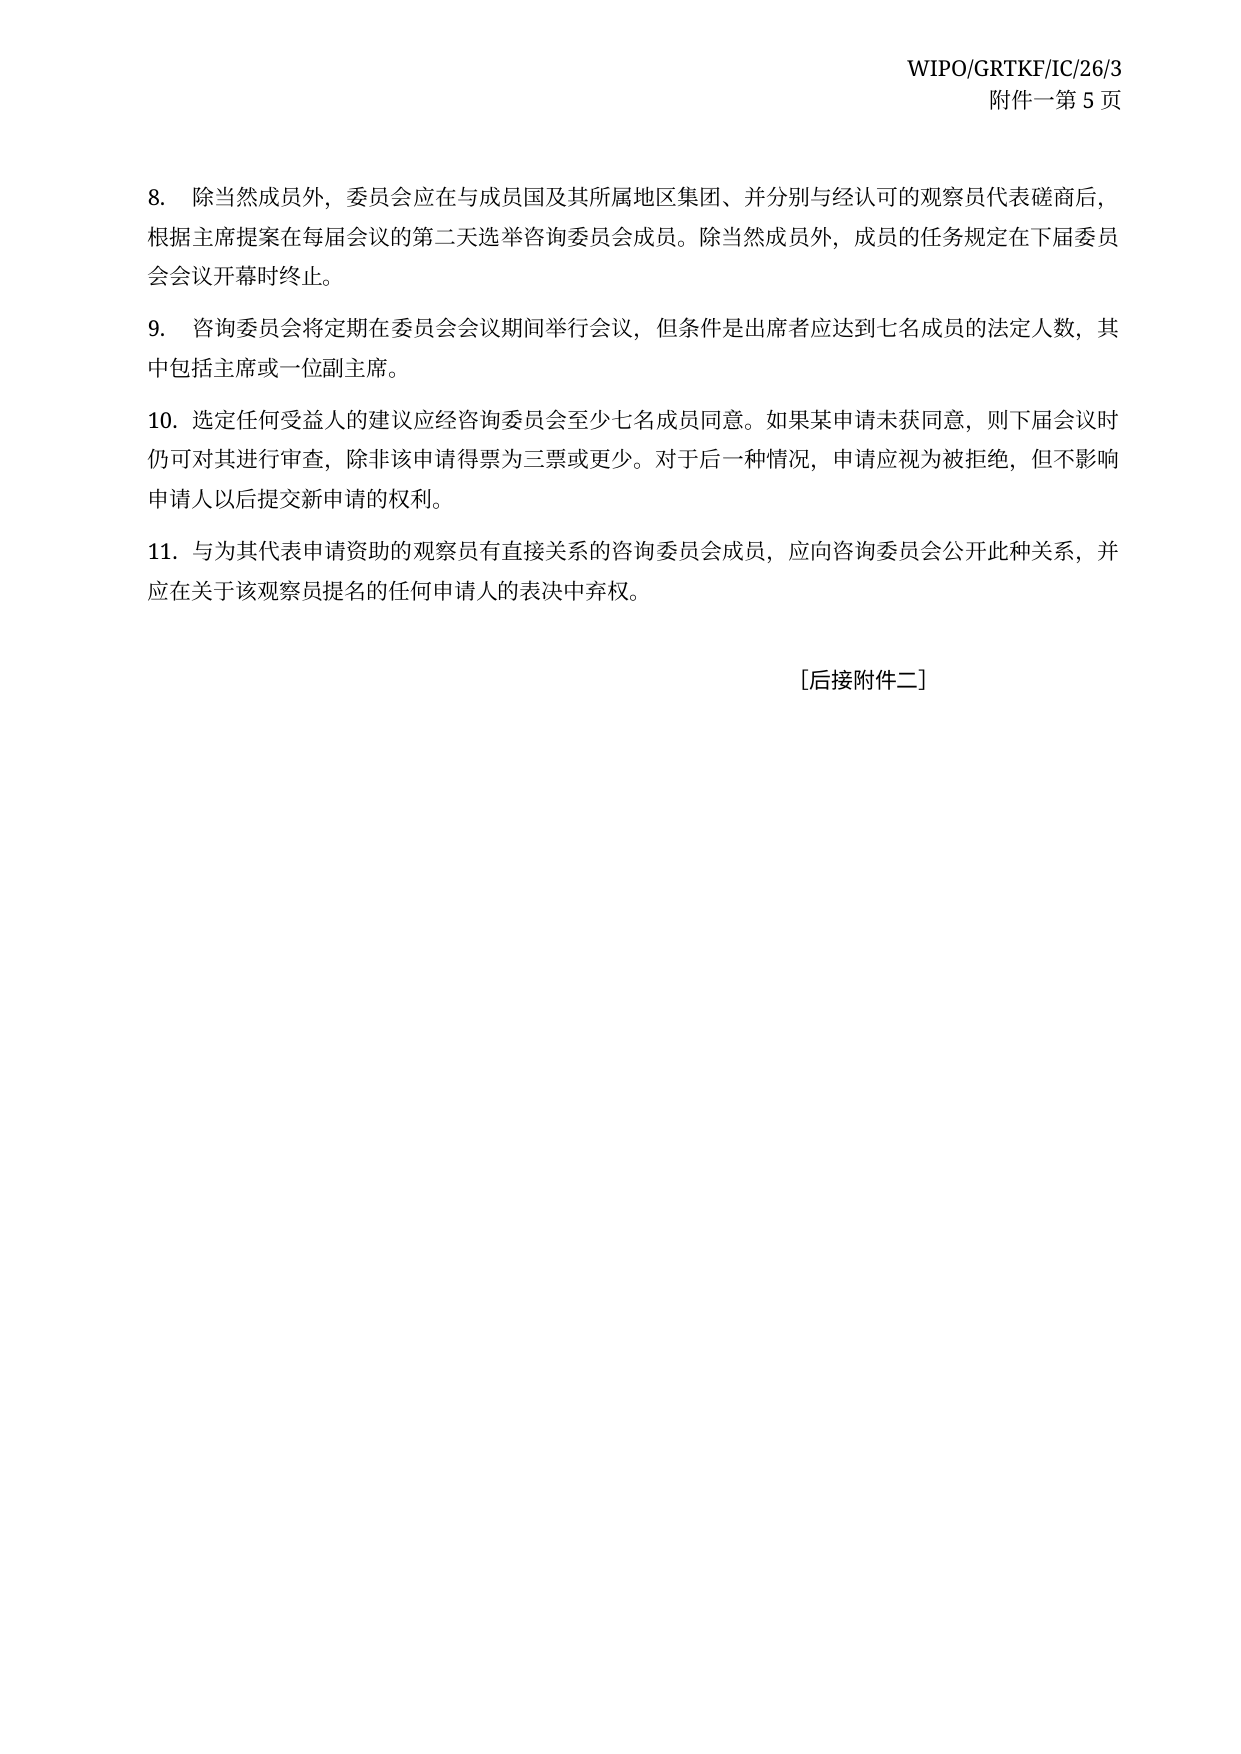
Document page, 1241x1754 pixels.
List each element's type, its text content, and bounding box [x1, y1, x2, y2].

text 11. 与为其代表申请资助的观察员有直接关系的咨询委员会成员，应向咨询委员会公开此种关系，并应在关于该观察员提名的任何申请人的表决中弃权。 [148, 526, 1122, 605]
text ［后接附件二］ [787, 655, 1122, 695]
text 10. 选定任何受益人的建议应经咨询委员会至少七名成员同意。如果某申请未获同意，则下届会议时仍可对其进行审查，除非该申请得票为三票或更少。对于后一种情况，申请应视为被拒绝，但不影响申请人以后提交新申请的权利。 [148, 395, 1122, 514]
text 9. 咨询委员会将定期在委员会会议期间举行会议，但条件是出席者应达到七名成员的法定人数，其中包括主席或一位副主席。 [148, 303, 1122, 382]
text 8. 除当然成员外，委员会应在与成员国及其所属地区集团、并分别与经认可的观察员代表磋商后，根据主席提案在每届会议的第二天选举咨询委员会成员。除当然成员外，成员的任务规定在下届委员会会议开幕时终止。 [148, 172, 1122, 291]
